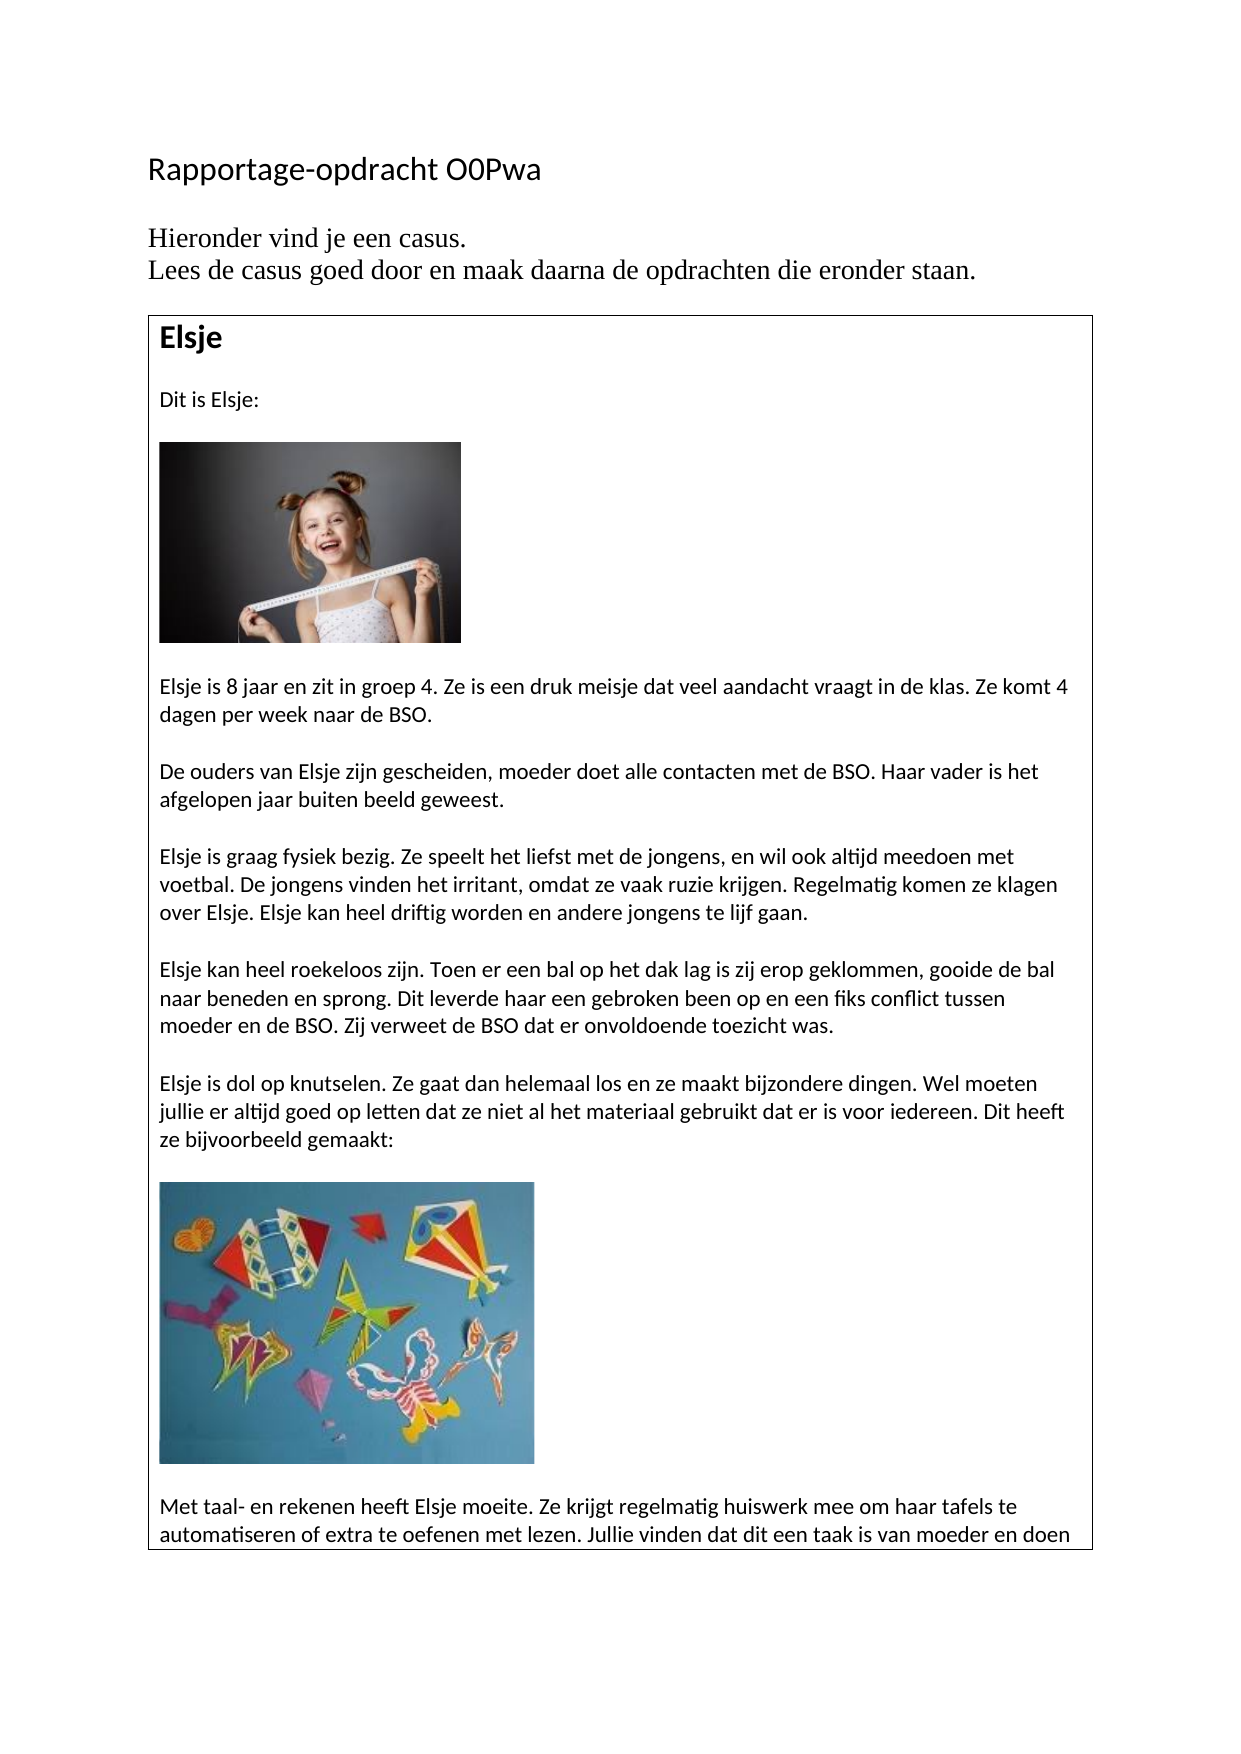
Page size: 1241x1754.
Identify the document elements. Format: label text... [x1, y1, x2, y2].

text Rapportage-opdracht O0Pwa [148, 148, 1093, 188]
picture [159, 442, 461, 643]
picture [159, 1182, 535, 1464]
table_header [149, 316, 1092, 1548]
text Hieronder vind je een casus. Lees de casus goed door en maak daarna de opdrachten die eronder staan. [148, 221, 1093, 286]
